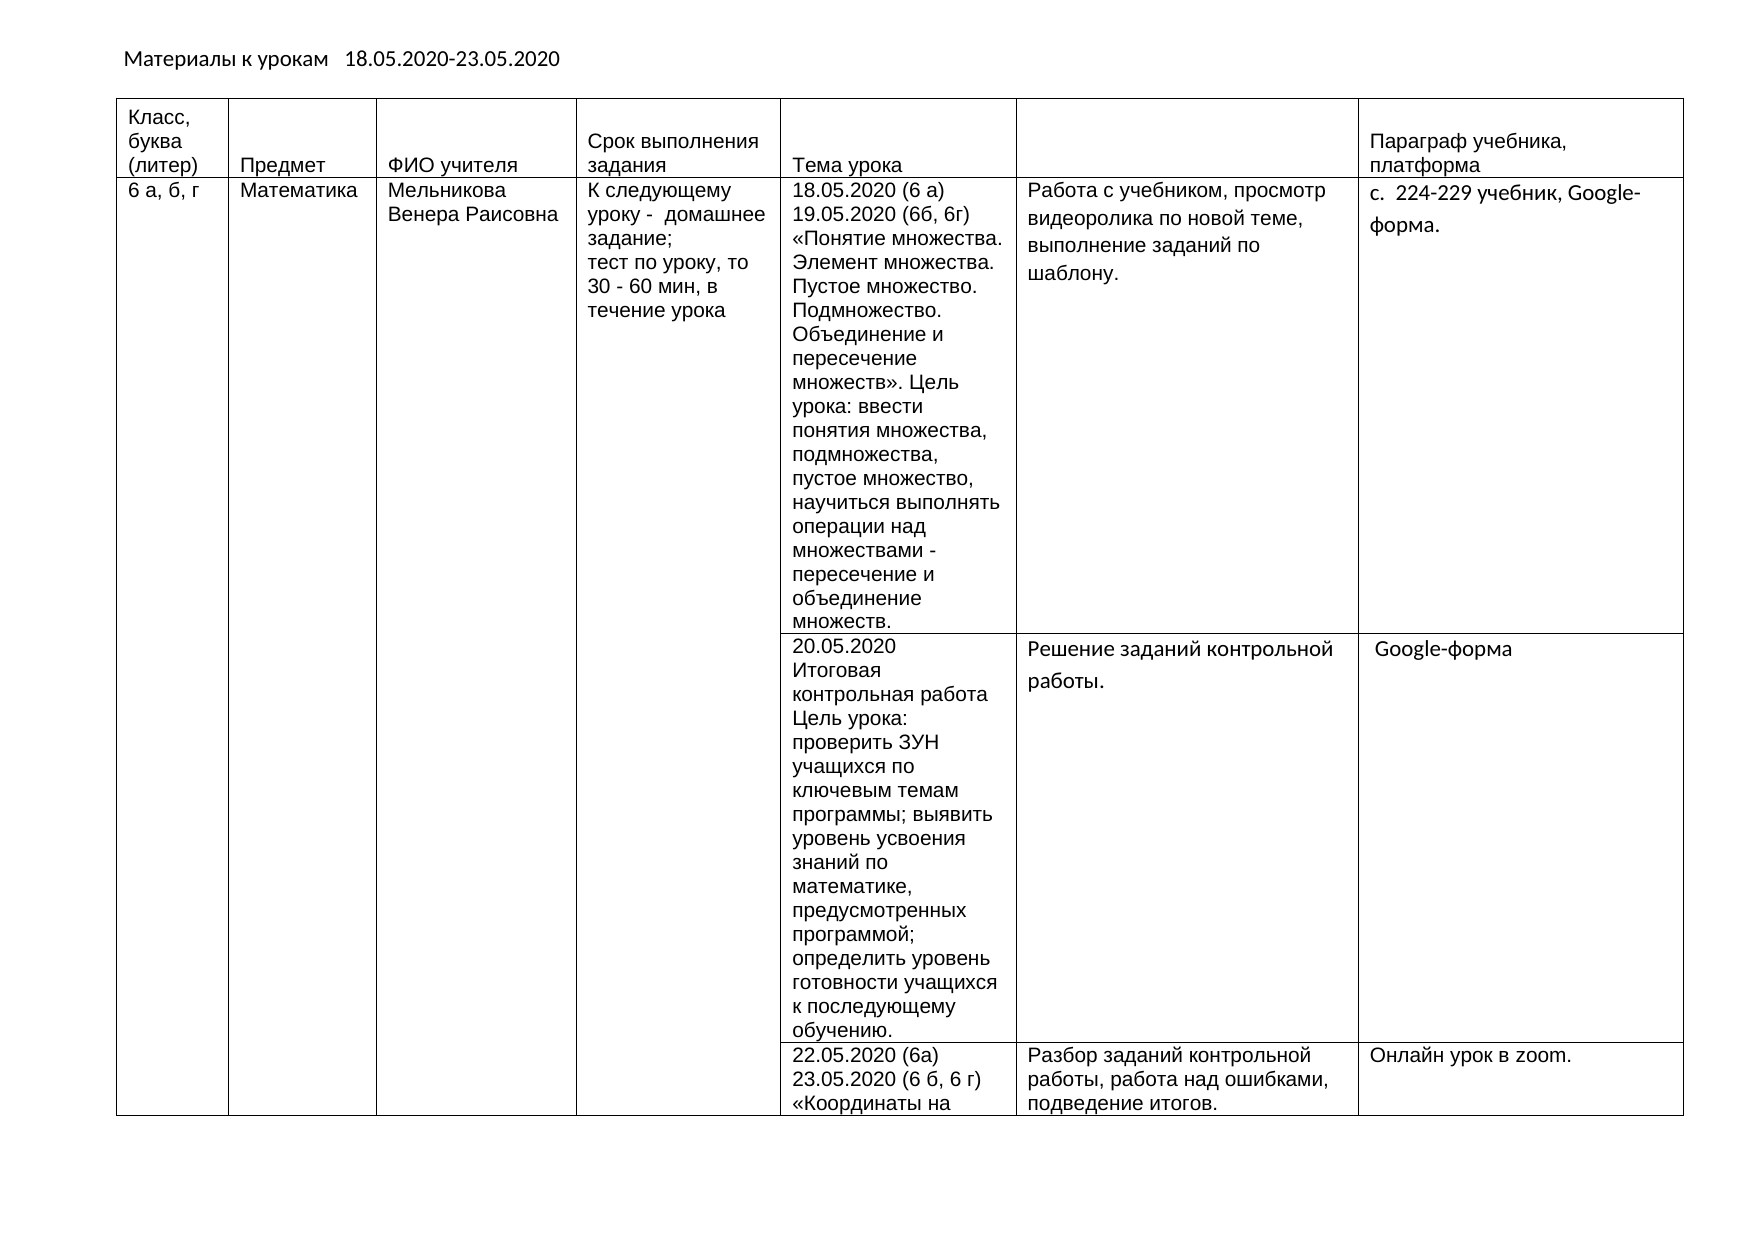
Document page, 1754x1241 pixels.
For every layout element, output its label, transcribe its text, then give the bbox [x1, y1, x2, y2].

text Материалы к урокам 18.05.2020-23.05.2020 [118, 44, 1636, 72]
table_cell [1017, 1043, 1358, 1114]
table_cell Математика [229, 178, 376, 1114]
table_cell с. 224-229 учебник, Google-форма. [1359, 178, 1683, 633]
table_cell Решение заданий контрольной работы. [1017, 634, 1358, 1042]
table_cell Работа с учебником, просмотр видеоролика по новой теме, выполнение заданий по шаблону. [1017, 178, 1358, 633]
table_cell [781, 1043, 1016, 1114]
table_cell К следующему уроку - домашнее задание; тест по уроку, то 30 - 60 мин, в течение урока [577, 178, 780, 1114]
table_cell 20.05.2020 Итоговая контрольная работа Цель урока: проверить ЗУН учащихся по ключевым темам программы; выявить уровень усвоения знаний по математике, предусмотренных программой; определить уровень готовности учащихся к последующему обучению. [781, 634, 1016, 1042]
table_cell Онлайн урок в zoom. [1359, 1043, 1683, 1114]
table_cell 18.05.2020 (6 а) 19.05.2020 (6б, 6г) «Понятие множества. Элемент множества. Пустое множество. Подмножество. Объединение и пересечение множеств». Цель урока: ввести понятия множества, подмножества, пустое множество, научиться выполнять операции над множествами - пересечение и объединение множеств. [781, 178, 1016, 633]
table_cell Google-форма [1359, 634, 1683, 1042]
table_header Класс, буква (литер) [117, 99, 228, 177]
table_cell 6 а, б, г [117, 178, 228, 1114]
table_header Параграф учебника, платформа [1359, 99, 1683, 177]
table_header Срок выполнения задания [577, 99, 780, 177]
table_header ФИО учителя [377, 99, 576, 177]
table_cell Мельникова Венера Раисовна [377, 178, 576, 1114]
table_header Предмет [229, 99, 376, 177]
table_header [1017, 99, 1358, 177]
table_header Тема урока [781, 99, 1016, 177]
